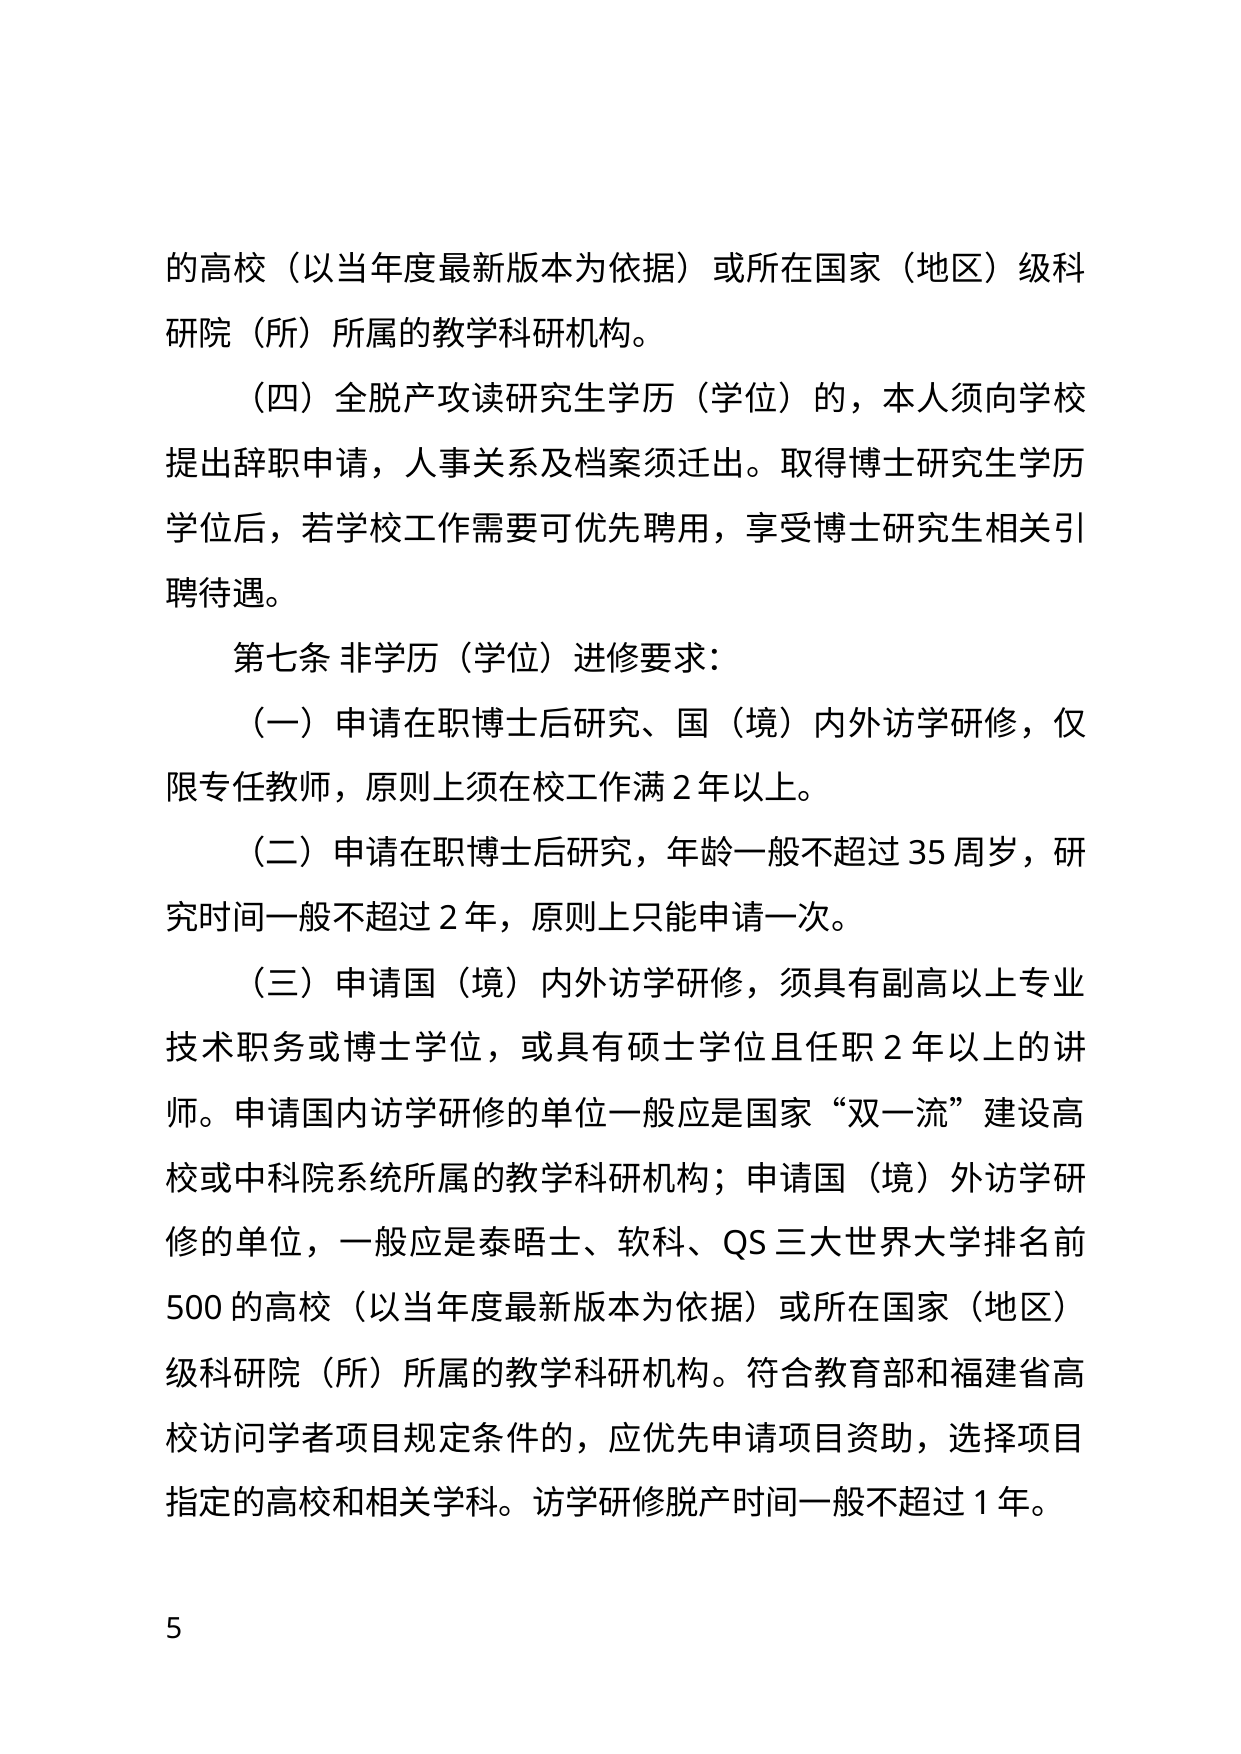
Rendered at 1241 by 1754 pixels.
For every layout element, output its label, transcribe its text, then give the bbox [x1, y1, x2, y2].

text （三）申请国（境）内外访学研修，须具有副高以上专业技术职务或博士学位，或具有硕士学位且任职2年以上的讲师。申请国内访学研修的单位一般应是国家“双一流”建设高校或中科院系统所属的教学科研机构；申请国（境）外访学研修的单位，一般应是泰晤士、软科、QS三大世界大学排名前500的高校（以当年度最新版本为依据）或所在国家（地区）级科研院（所）所属的教学科研机构。符合教育部和福建省高校访问学者项目规定条件的，应优先申请项目资助，选择项目指定的高校和相关学科。访学研修脱产时间一般不超过1年。 [165, 948, 1087, 1533]
text （一）申请在职博士后研究、国（境）内外访学研修，仅限专任教师，原则上须在校工作满2年以上。 [165, 688, 1087, 818]
text （四）全脱产攻读研究生学历（学位）的，本人须向学校提出辞职申请，人事关系及档案须迁出。取得博士研究生学历学位后，若学校工作需要可优先聘用，享受博士研究生相关引聘待遇。 [165, 363, 1087, 623]
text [165, 233, 1087, 363]
text （二）申请在职博士后研究，年龄一般不超过35周岁，研究时间一般不超过2年，原则上只能申请一次。 [165, 818, 1087, 948]
text 第七条 非学历（学位）进修要求： [165, 623, 1087, 688]
